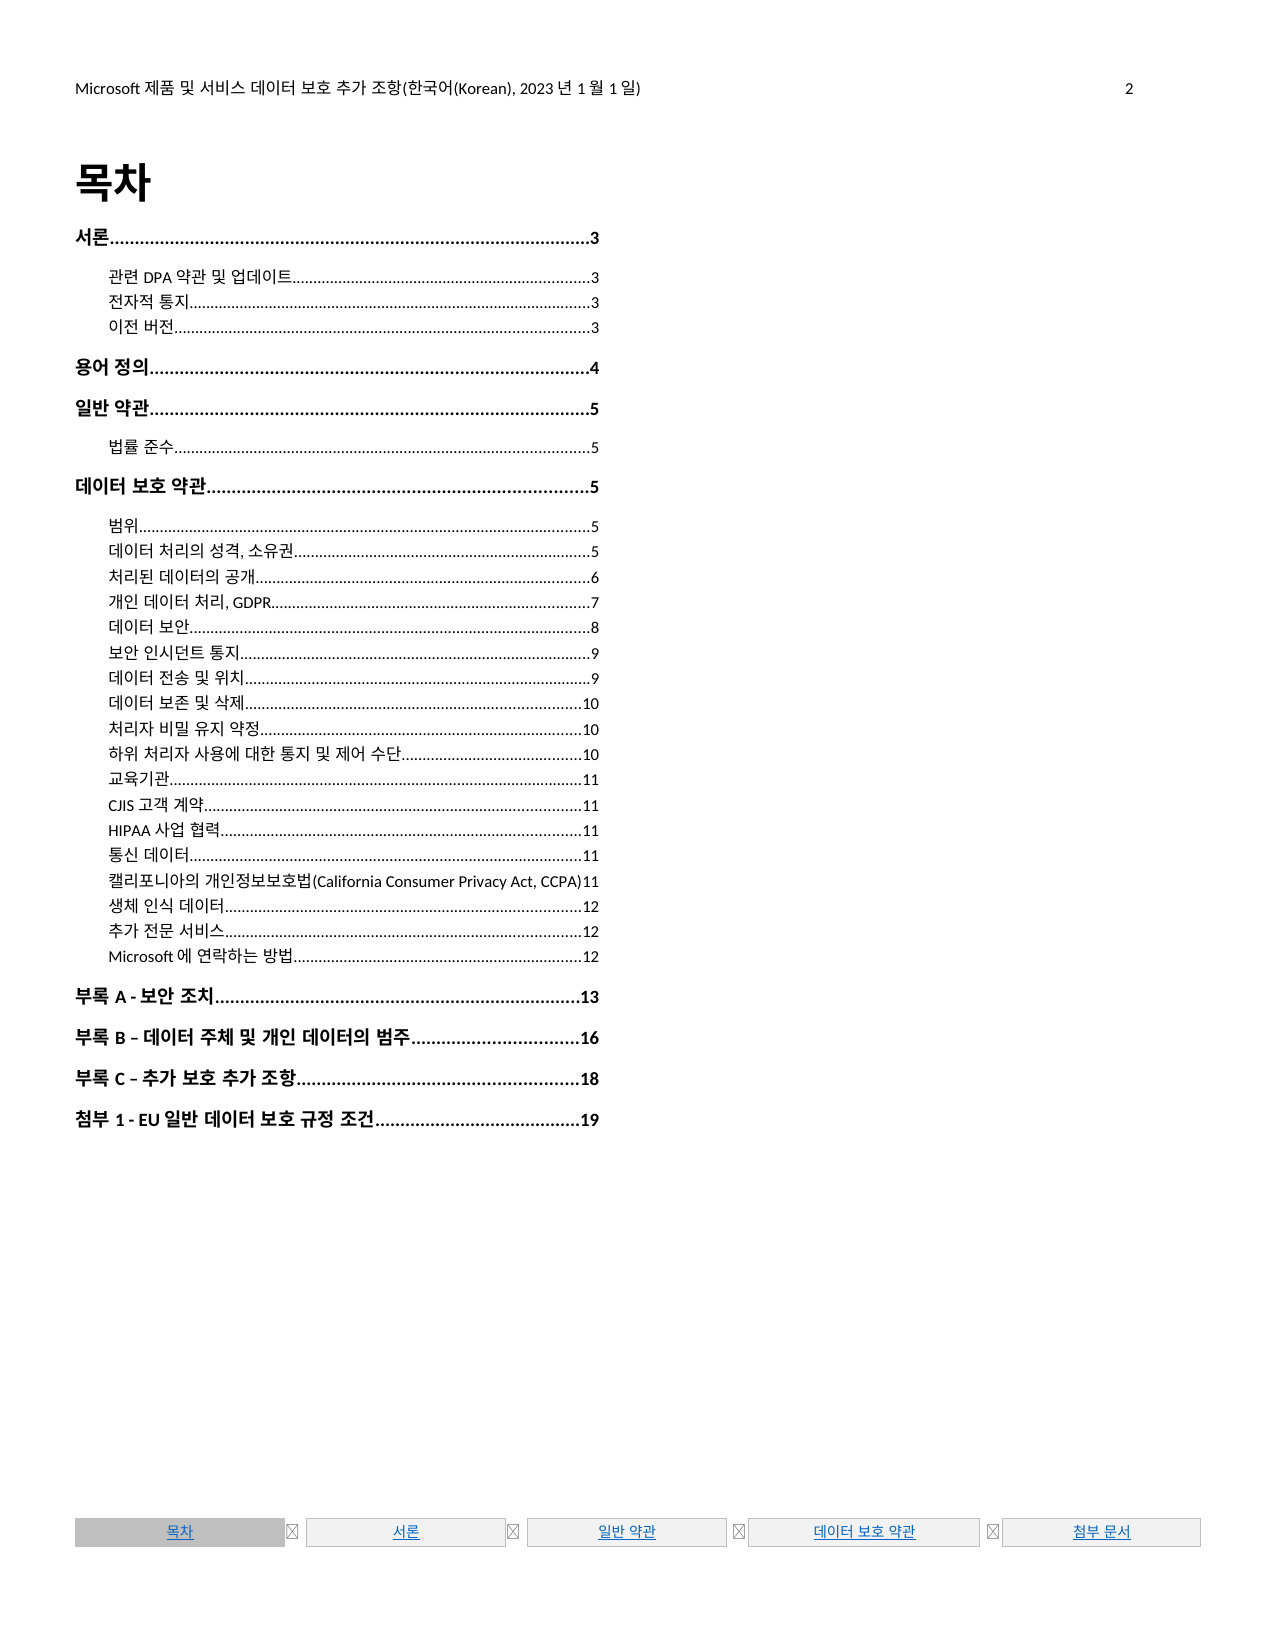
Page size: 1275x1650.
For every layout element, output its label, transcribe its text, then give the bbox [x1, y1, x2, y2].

text 개인 데이터 처리, GDPR 7 [108, 589, 1200, 613]
text 첨부 1 - EU 일반 데이터 보호 규정 조건 19 [75, 1104, 1200, 1132]
text 추가 전문 서비스. 12 [108, 918, 1200, 942]
text HIPAA 사업 협력 11 [108, 817, 1200, 841]
text 생체 인식 데이터 12 [108, 893, 1200, 917]
text 하위 처리자 사용에 대한 통지 및 제어 수단 10 [108, 741, 1200, 765]
text 처리자 비밀 유지 약정 10 [108, 716, 1200, 740]
text 이전 버전 3 [108, 314, 1200, 339]
text 범위 5 [108, 513, 1200, 537]
text 교육기관 11 [108, 766, 1200, 791]
text 처리된 데이터의 공개 6 [108, 564, 1200, 588]
text 용어 정의 4 [75, 352, 1200, 379]
text 데이터 처리의 성격, 소유권 5 [108, 538, 1200, 563]
text CJIS 고객 계약 11 [108, 792, 1200, 816]
text 부록 A - 보안 조치 13 [75, 981, 1200, 1008]
text 관련 DPA 약관 및 업데이트 3 [108, 264, 1200, 288]
text 부록 C – 추가 보호 추가 조항. 18 [75, 1063, 1200, 1091]
text 보안 인시던트 통지 9 [108, 640, 1200, 664]
text 데이터 보존 및 삭제 10 [108, 690, 1200, 714]
text 통신 데이터 11 [108, 842, 1200, 866]
text 전자적 통지 3 [108, 289, 1200, 313]
text Microsoft에 연락하는 방법 12 [108, 943, 1200, 968]
text 데이터 보안 8 [108, 614, 1200, 639]
text 부록 B – 데이터 주체 및 개인 데이터의 범주 16 [75, 1022, 1200, 1049]
list 목차 [75, 150, 1200, 210]
text 일반 약관 5 [75, 393, 1200, 421]
text 데이터 보호 약관 5 [75, 472, 1200, 499]
text 법률 준수 5 [108, 434, 1200, 458]
text 데이터 전송 및 위치 9 [108, 665, 1200, 689]
text 서론 3 [75, 223, 1200, 250]
text 캘리포니아의 개인정보보호법(California Consumer Privacy Act, CCPA) 11 [108, 868, 1200, 892]
